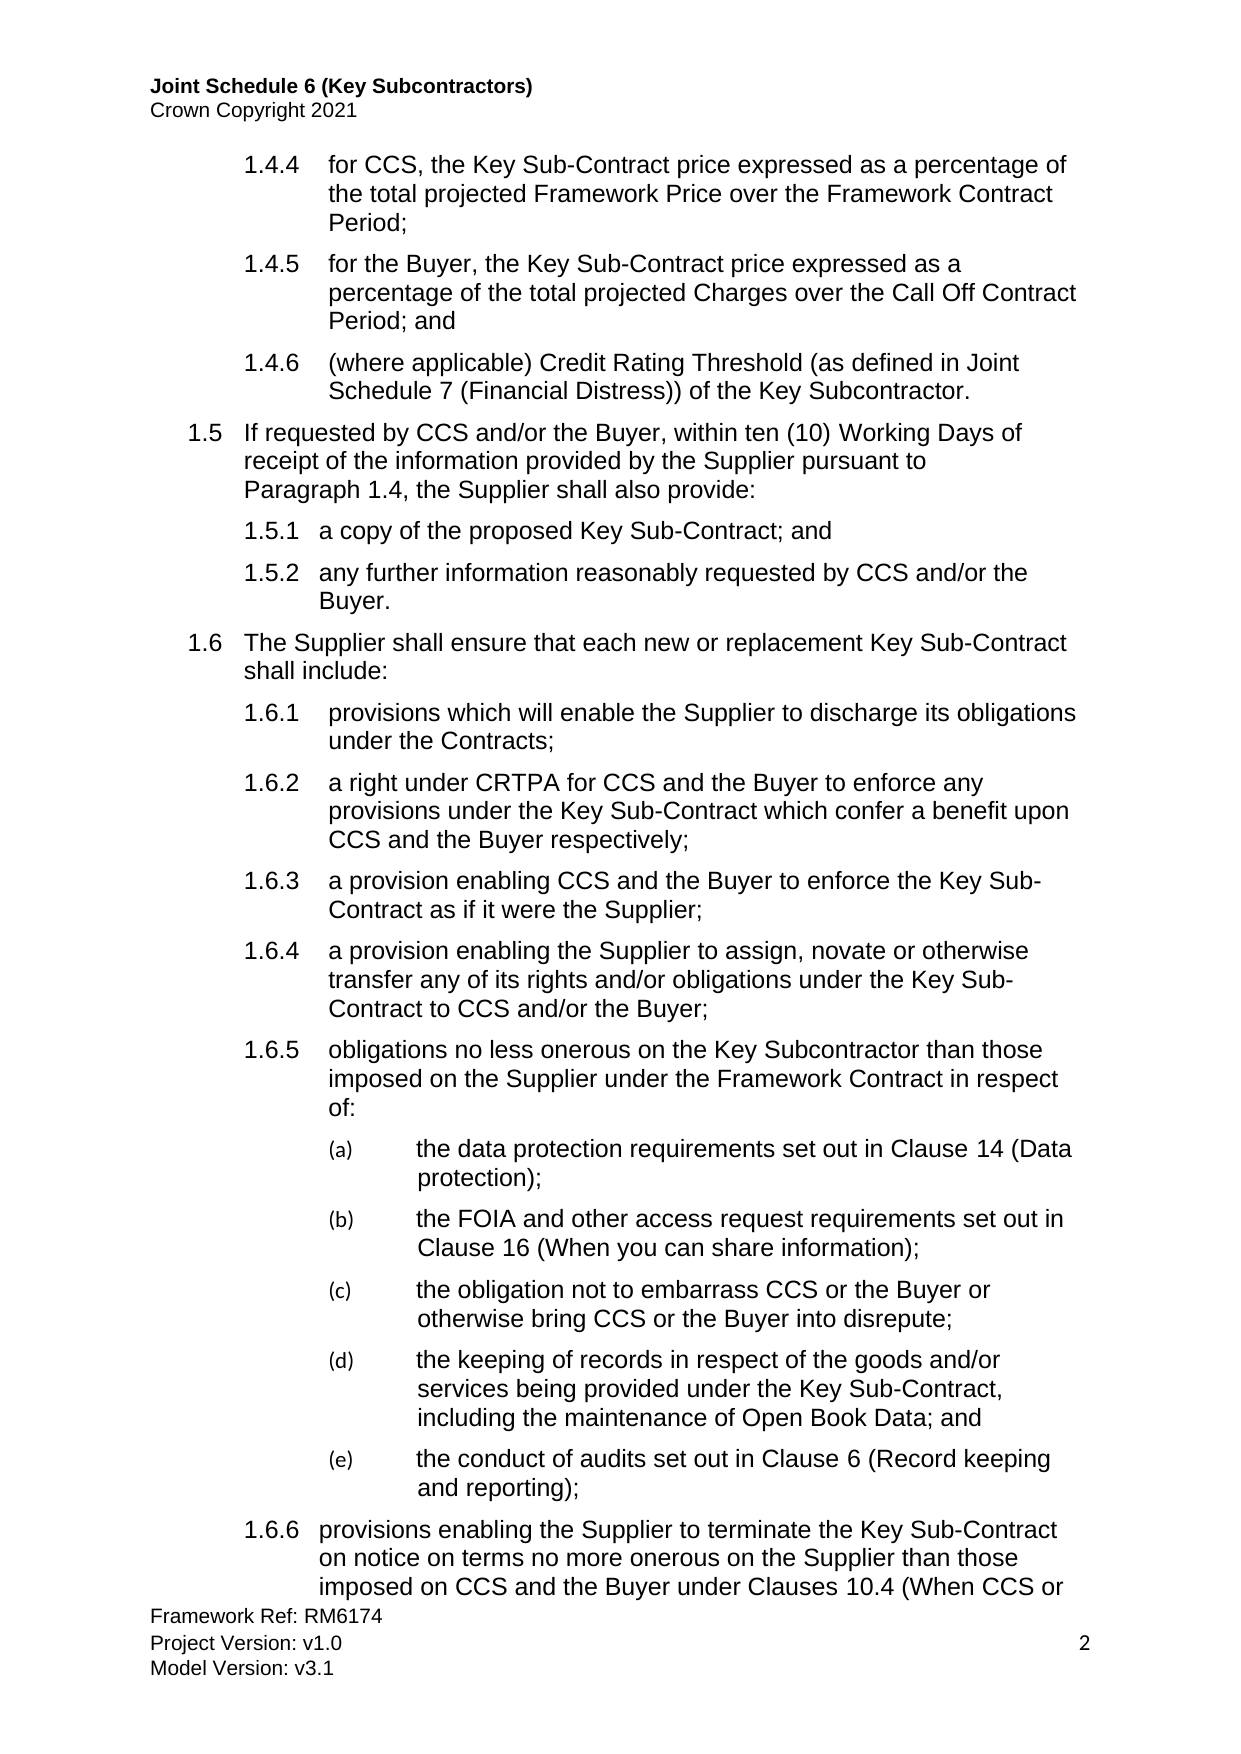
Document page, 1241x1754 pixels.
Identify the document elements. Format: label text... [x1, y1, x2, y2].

list the conduct of audits set out in Clause 6 (Record keeping and reporting); [328, 1444, 1090, 1502]
list a provision enabling CCS and the Buyer to enforce the Key Sub-Contract as if it were the Supplier; [244, 866, 1090, 924]
list obligations no less onerous on the Key Subcontractor than those imposed on the Supplier under the Framework Contract in respect of: [244, 1035, 1090, 1121]
list for CCS, the Key Sub-Contract price expressed as a percentage of the total projected Framework Price over the Framework Contract Period; [244, 150, 1090, 236]
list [244, 1514, 1090, 1601]
list the obligation not to embarrass CCS or the Buyer or otherwise bring CCS or the Buyer into disrepute; [328, 1274, 1090, 1332]
list a right under CRTPA for CCS and the Buyer to enforce any provisions under the Key Sub-Contract which confer a benefit upon CCS and the Buyer respectively; [244, 767, 1090, 854]
list provisions which will enable the Supplier to discharge its obligations under the Contracts; [244, 697, 1090, 755]
list (where applicable) Credit Rating Threshold (as defined in Joint Schedule 7 (Financial Distress)) of the Key Subcontractor. [244, 347, 1090, 405]
list a provision enabling the Supplier to assign, novate or otherwise transfer any of its rights and/or obligations under the Key Sub-Contract to CCS and/or the Buyer; [244, 936, 1090, 1022]
list the keeping of records in respect of the goods and/or services being provided under the Key Sub-Contract, including the maintenance of Open Book Data; and [328, 1345, 1090, 1432]
list the data protection requirements set out in Clause 14 (Data protection); [328, 1134, 1090, 1192]
list for the Buyer, the Key Sub-Contract price expressed as a percentage of the total projected Charges over the Call Off Contract Period; and [244, 249, 1090, 335]
list If requested by CCS and/or the Buyer, within ten (10) Working Days of receipt of the information provided by the Supplier pursuant to Paragraph 1.4, the Supplier shall also provide: [187, 417, 1090, 504]
list a copy of the proposed Key Sub-Contract; and [244, 516, 1090, 545]
list the FOIA and other access request requirements set out in Clause 16 (When you can share information); [328, 1204, 1090, 1262]
list The Supplier shall ensure that each new or replacement Key Sub-Contract shall include: [187, 627, 1090, 685]
list any further information reasonably requested by CCS and/or the Buyer. [244, 557, 1090, 615]
